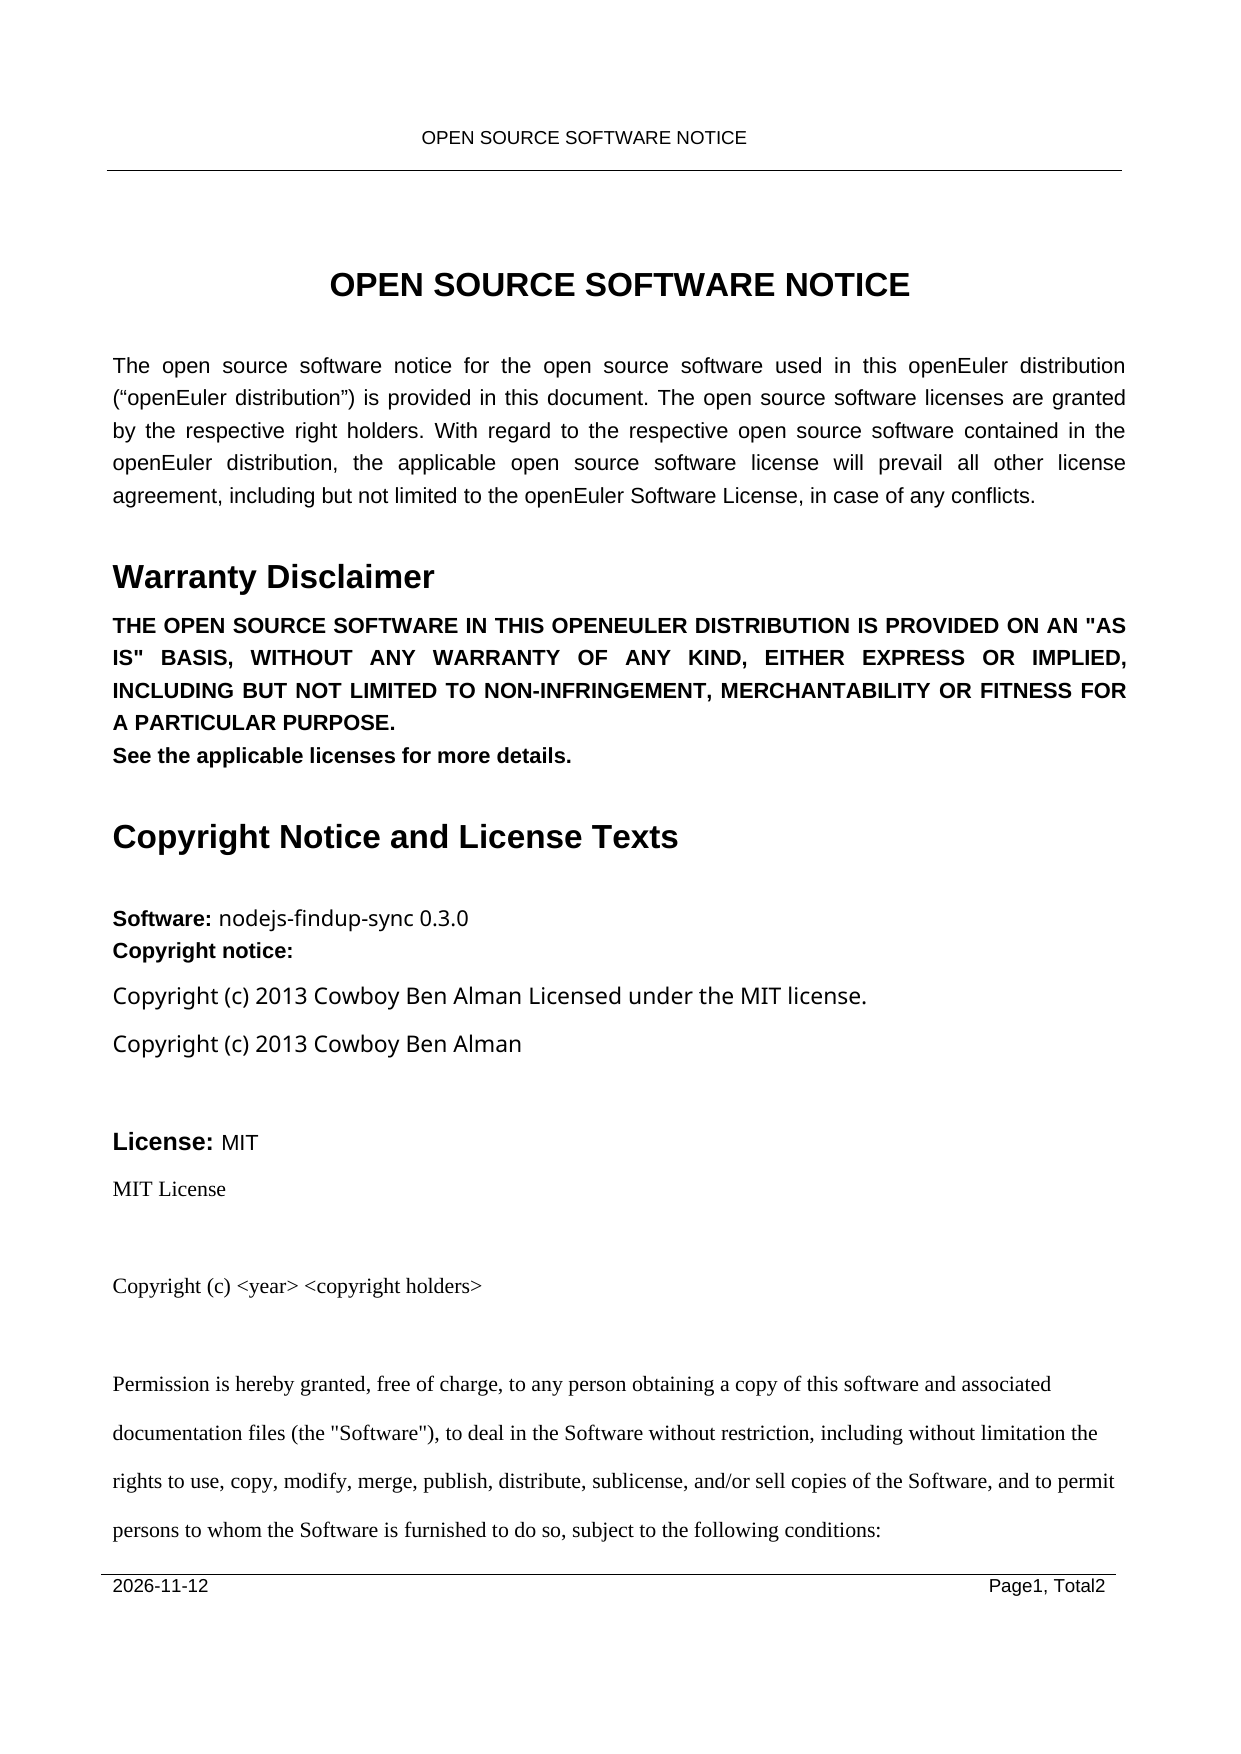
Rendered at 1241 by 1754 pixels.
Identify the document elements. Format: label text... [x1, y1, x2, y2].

text Copyright (c) 2013 Cowboy Ben Alman Licensed under the MIT license. Copyright (c) 2013 Cowboy Ben Alman [112, 979, 1128, 1109]
text Software: nodejs-findup-sync 0.3.0 [112, 901, 1128, 934]
text Copyright notice: [112, 934, 1128, 966]
text OPEN SOURCE SOFTWARE NOTICE [112, 251, 1128, 316]
text THE OPEN SOURCE SOFTWARE IN THIS OPENEULER DISTRIBUTION IS PROVIDED ON AN "AS IS" BASIS, WITHOUT ANY WARRANTY OF ANY KIND, EITHER EXPRESS OR IMPLIED, INCLUDING BUT NOT LIMITED TO NON-INFRINGEMENT, MERCHANTABILITY OR FITNESS FOR A PARTICULAR PURPOSE. See the applicable licenses for more details. [112, 609, 1128, 771]
text Copyright Notice and License Texts [112, 804, 1128, 869]
text The open source software notice for the open source software used in this openEuler distribution (“openEuler distribution”) is provided in this document. The open source software licenses are granted by the respective right holders. With regard to the respective open source software contained in the openEuler distribution, the applicable open source software license will prevail all other license agreement, including but not limited to the openEuler Software License, in case of any conflicts. [112, 349, 1128, 511]
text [112, 1172, 1128, 1546]
text License: MIT [112, 1125, 1128, 1158]
text Warranty Disclaimer [112, 544, 1128, 609]
